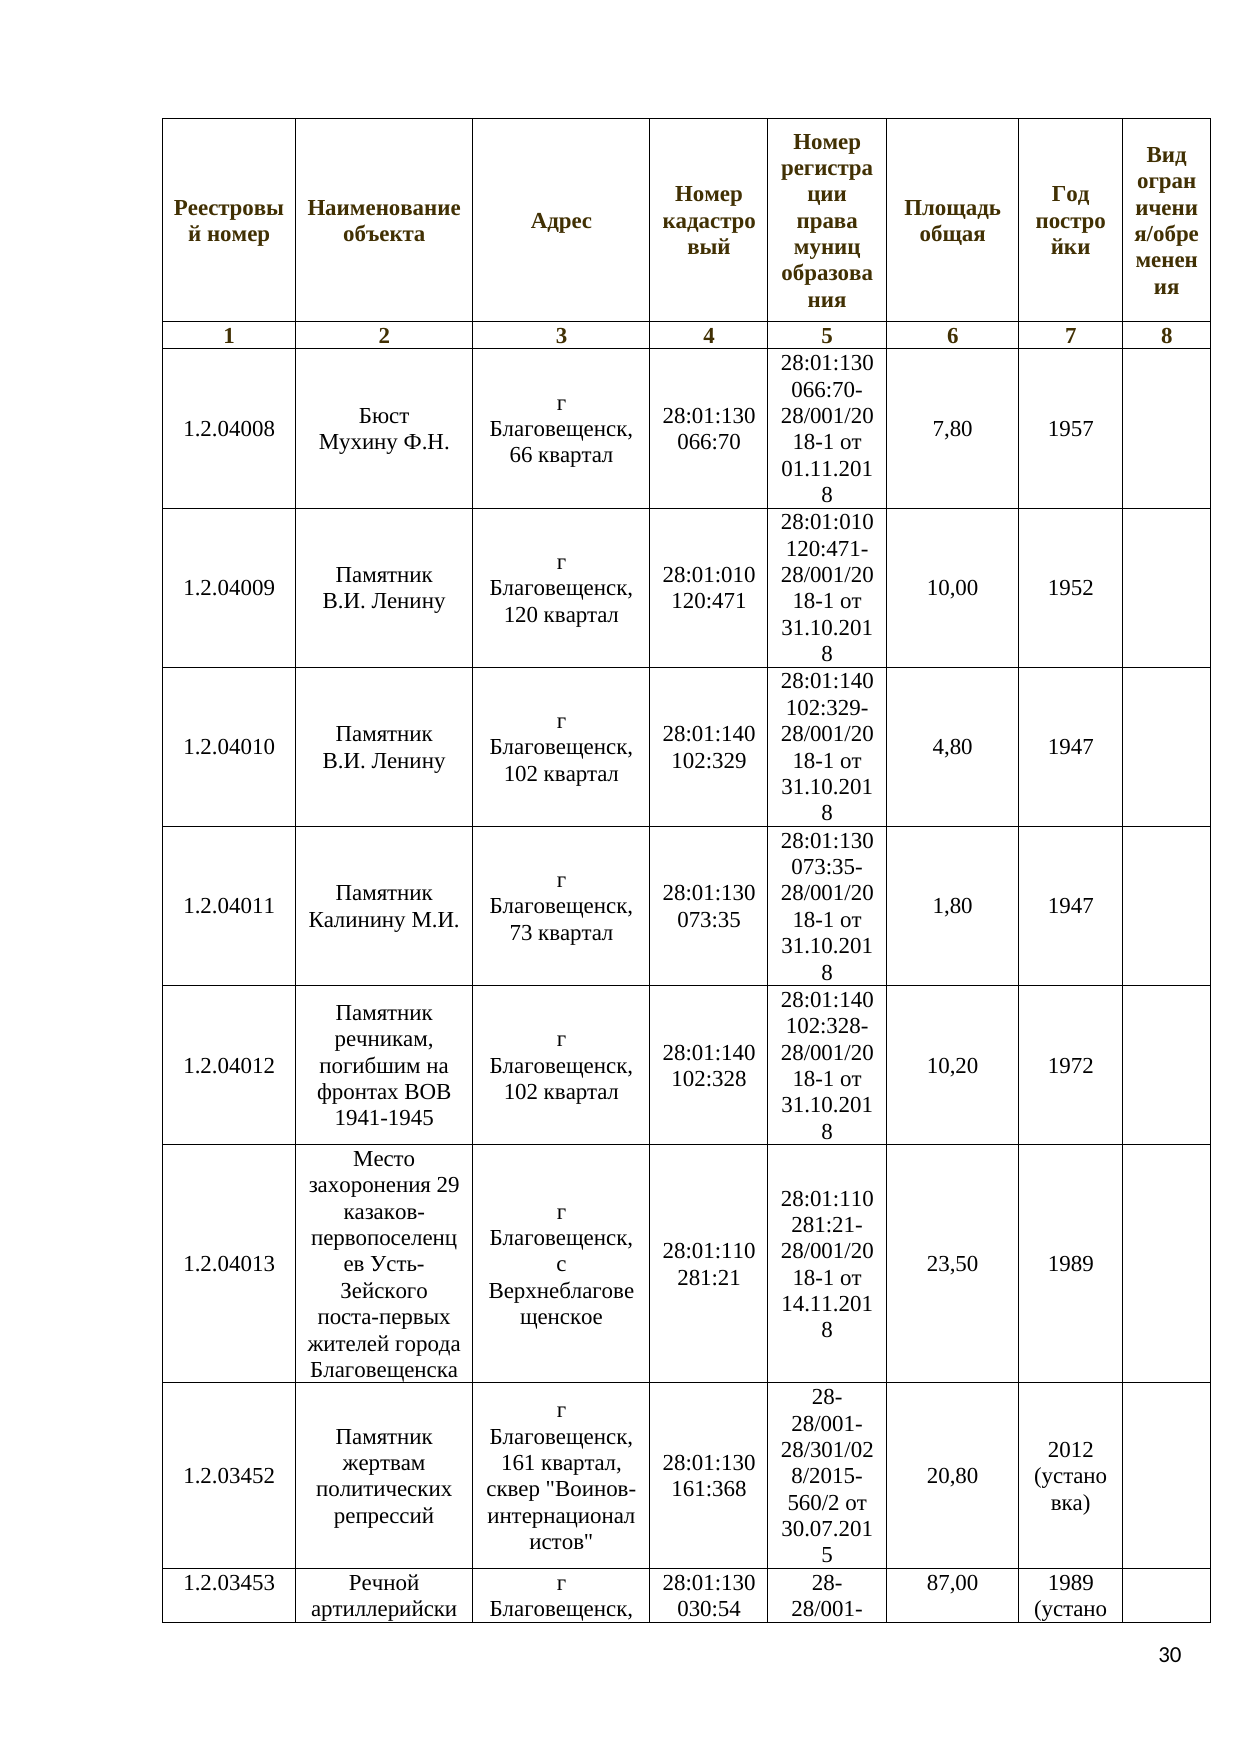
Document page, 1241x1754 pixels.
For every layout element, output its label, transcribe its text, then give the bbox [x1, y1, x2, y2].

table_cell 6 [887, 322, 1018, 348]
table_cell 28:01:130161:368 [650, 1383, 767, 1568]
table_cell 1989 (установка) [1019, 1569, 1122, 1622]
table_cell 4 [650, 322, 767, 348]
table_cell 3 [473, 322, 649, 348]
table_header Вид ограничения/обременения [1123, 119, 1210, 321]
table_cell 28:01:140102:328 [650, 986, 767, 1144]
table_cell г Благовещенск, 102 квартал [473, 668, 649, 826]
table_cell 1 [163, 322, 295, 348]
table_cell 28:01:130073:35 [650, 827, 767, 985]
table_cell 20,80 [887, 1383, 1018, 1568]
table_cell 1.2.04010 [163, 668, 295, 826]
table_cell [1123, 1383, 1210, 1568]
table_cell 7 [1019, 322, 1122, 348]
table_header Год постройки [1019, 119, 1122, 321]
table_cell 28-28/001-28/301/028/2015-560/2 от 30.07.2015 [768, 1383, 886, 1568]
table_cell 28:01:140102:329-28/001/2018-1 от 31.10.2018 [768, 668, 886, 826]
table_cell г Благовещенск, 120 квартал [473, 509, 649, 667]
table_cell 28:01:140102:328-28/001/2018-1 от 31.10.2018 [768, 986, 886, 1144]
table_header Адрес [473, 119, 649, 321]
table_cell 2 [296, 322, 472, 348]
table_cell 28:01:010120:471-28/001/2018-1 от 31.10.2018 [768, 509, 886, 667]
table_cell 1,80 [887, 827, 1018, 985]
table_cell [1123, 1569, 1210, 1622]
table_cell Памятник речникам, погибшим на фронтах ВОВ 1941-1945 [296, 986, 472, 1144]
table_cell г Благовещенск, 30 квартал, набережная р. Амур [473, 1569, 649, 1622]
table_cell [1123, 509, 1210, 667]
table_cell 1.2.04013 [163, 1145, 295, 1382]
table_cell 1957 [1019, 349, 1122, 507]
table_header Номер кадастровый [650, 119, 767, 321]
table_cell 8 [1123, 322, 1210, 348]
table_cell г Благовещенск, 66 квартал [473, 349, 649, 507]
table_cell [1123, 1145, 1210, 1382]
table_cell г Благовещенск, 102 квартал [473, 986, 649, 1144]
table_cell 1989 [1019, 1145, 1122, 1382]
table_cell 1.2.03452 [163, 1383, 295, 1568]
table_cell [1123, 986, 1210, 1144]
table_cell 1.2.04011 [163, 827, 295, 985]
table_cell 28-28/001-28/301/027/2015-169/2 от 23.07.2015 [768, 1569, 886, 1622]
table_cell 1.2.04012 [163, 986, 295, 1144]
table_cell 1972 [1019, 986, 1122, 1144]
table_cell 1.2.04009 [163, 509, 295, 667]
table_cell 28:01:130073:35-28/001/2018-1 от 31.10.2018 [768, 827, 886, 985]
table_cell 1947 [1019, 668, 1122, 826]
table_cell Памятник В.И. Ленину [296, 668, 472, 826]
table_cell [1123, 349, 1210, 507]
table_cell 2012 (установка) [1019, 1383, 1122, 1568]
table_cell [1123, 668, 1210, 826]
table_cell 87,00 [887, 1569, 1018, 1622]
table_header Реестровый номер [163, 119, 295, 321]
table_cell 10,00 [887, 509, 1018, 667]
table_cell г Благовещенск, 161 квартал, сквер "Воинов-интернационалистов" [473, 1383, 649, 1568]
table_header Номер регистрации права муниц образования [768, 119, 886, 321]
table_cell [1123, 827, 1210, 985]
table_cell 23,50 [887, 1145, 1018, 1382]
table_cell 7,80 [887, 349, 1018, 507]
table_cell г Благовещенск, 73 квартал [473, 827, 649, 985]
table_cell Памятник жертвам политических репрессий [296, 1383, 472, 1568]
table_cell Памятник В.И. Ленину [296, 509, 472, 667]
table_cell 28:01:130066:70 [650, 349, 767, 507]
table_cell 1952 [1019, 509, 1122, 667]
table_header Наименование объекта [296, 119, 472, 321]
table_cell 28:01:140102:329 [650, 668, 767, 826]
table_cell 1.2.03453 [163, 1569, 295, 1622]
table_cell 28:01:110281:21 [650, 1145, 767, 1382]
table_cell 28:01:130066:70-28/001/2018-1 от 01.11.2018 [768, 349, 886, 507]
table_cell Речной артиллерийский катер времён ВОВ [296, 1569, 472, 1622]
table_cell Памятник Калинину М.И. [296, 827, 472, 985]
table_cell 1947 [1019, 827, 1122, 985]
table_cell 10,20 [887, 986, 1018, 1144]
table_cell 28:01:010120:471 [650, 509, 767, 667]
table_cell 28:01:110281:21-28/001/2018-1 от 14.11.2018 [768, 1145, 886, 1382]
table_header Площадь общая [887, 119, 1018, 321]
table_cell 5 [768, 322, 886, 348]
table_cell Бюст Мухину Ф.Н. [296, 349, 472, 507]
table_cell 4,80 [887, 668, 1018, 826]
table_cell г Благовещенск, с Верхнеблаговещенское [473, 1145, 649, 1382]
table_cell 28:01:130030:54 [650, 1569, 767, 1622]
table_cell 1.2.04008 [163, 349, 295, 507]
table_cell Место захоронения 29 казаков-первопоселенцев Усть-Зейского поста-первых жителей города Благовещенска [296, 1145, 472, 1382]
